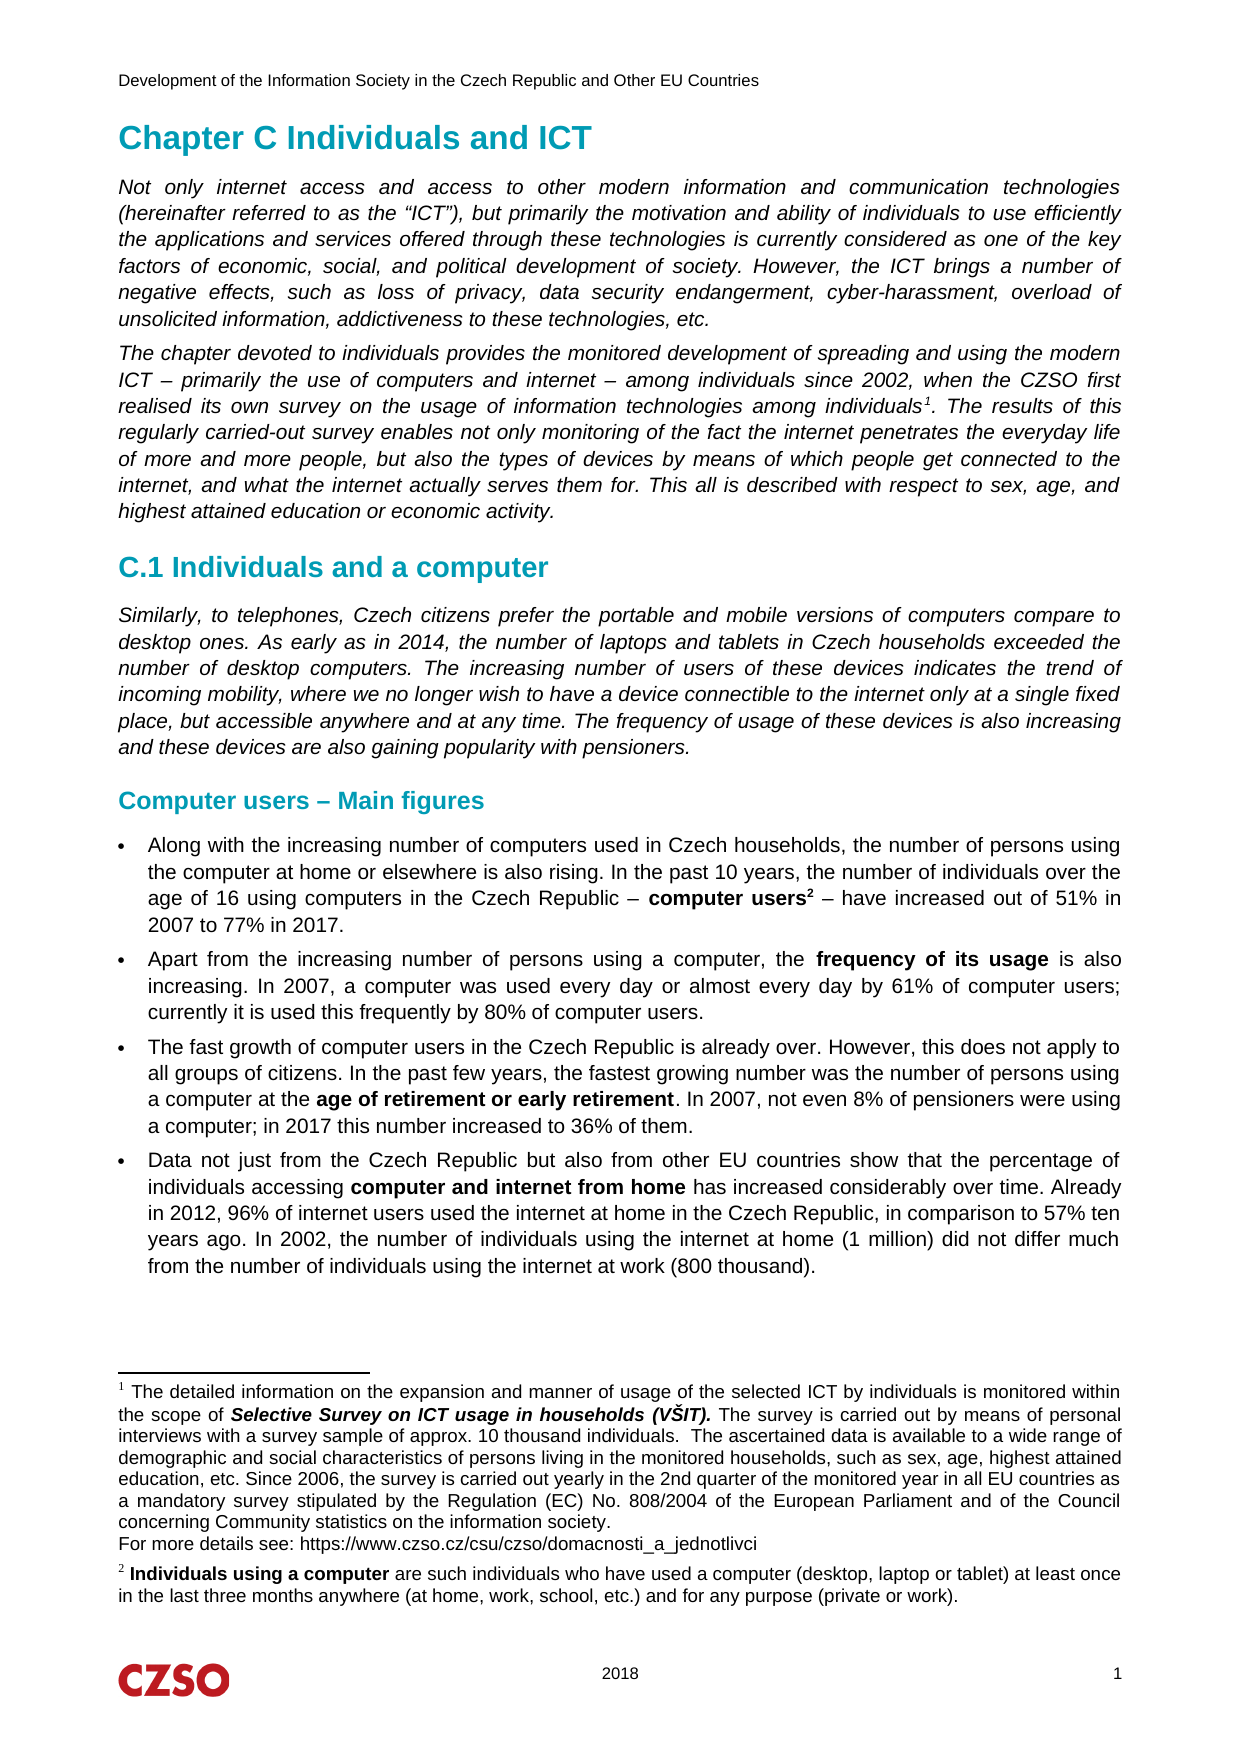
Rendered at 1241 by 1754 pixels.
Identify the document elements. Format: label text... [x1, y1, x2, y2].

picture [118, 1663, 230, 1697]
text The chapter devoted to individuals provides the monitored development of spreading and using the modern ICT – primarily the use of computers and internet – among individuals since 2002, when the CZSO first realised its own survey on the usage of information technologies among individuals. The results of this regularly carried-out survey enables not only monitoring of the fact the internet penetrates the everyday life of more and more people, but also the types of devices by means of which people get connected to the internet, and what the internet actually serves them for. This all is described with respect to sex, age, and highest attained education or economic activity. [118, 341, 1122, 523]
subtitle C.1 Individuals and a computer [118, 551, 1122, 584]
subtitle Chapter C Individuals and ICT [118, 118, 1122, 157]
list Along with the increasing number of computers used in Czech households, the number of persons using the computer at home or elsewhere is also rising. In the past 10 years, the number of individuals over the age of 16 using computers in the Czech Republic – computer users – have increased out of 51% in 2007 to 77% in 2017. [118, 833, 1122, 936]
subtitle Computer users – Main figures [118, 786, 1122, 815]
list Data not just from the Czech Republic but also from other EU countries show that the percentage of individuals accessing computer and internet from home has increased considerably over time. Already in 2012, 96% of internet users used the internet at home in the Czech Republic, in comparison to 57% ten years ago. In 2002, the number of individuals using the internet at home (1 million) did not differ much from the number of individuals using the internet at work (800 thousand). [118, 1148, 1122, 1278]
text Similarly, to telephones, Czech citizens prefer the portable and mobile versions of computers compare to desktop ones. As early as in 2014, the number of laptops and tablets in Czech households exceeded the number of desktop computers. The increasing number of users of these devices indicates the trend of incoming mobility, where we no longer wish to have a device connectible to the internet only at a single fixed place, but accessible anywhere and at any time. The frequency of usage of these devices is also increasing and these devices are also gaining popularity with pensioners. [118, 603, 1122, 759]
text Not only internet access and access to other modern information and communication technologies (hereinafter referred to as the “ICT”), but primarily the motivation and ability of individuals to use efficiently the applications and services offered through these technologies is currently considered as one of the key factors of economic, social, and political development of society. However, the ICT brings a number of negative effects, such as loss of privacy, data security endangerment, cyber-harassment, overload of unsolicited information, addictiveness to these technologies, etc. [118, 174, 1122, 330]
list The fast growth of computer users in the Czech Republic is already over. However, this does not apply to all groups of citizens. In the past few years, the fastest growing number was the number of persons using a computer at the age of retirement or early retirement. In 2007, not even 8% of pensioners were using a computer; in 2017 this number increased to 36% of them. [118, 1034, 1122, 1137]
list Apart from the increasing number of persons using a computer, the frequency of its usage is also increasing. In 2007, a computer was used every day or almost every day by 61% of computer users; currently it is used this frequently by 80% of computer users. [118, 947, 1122, 1024]
